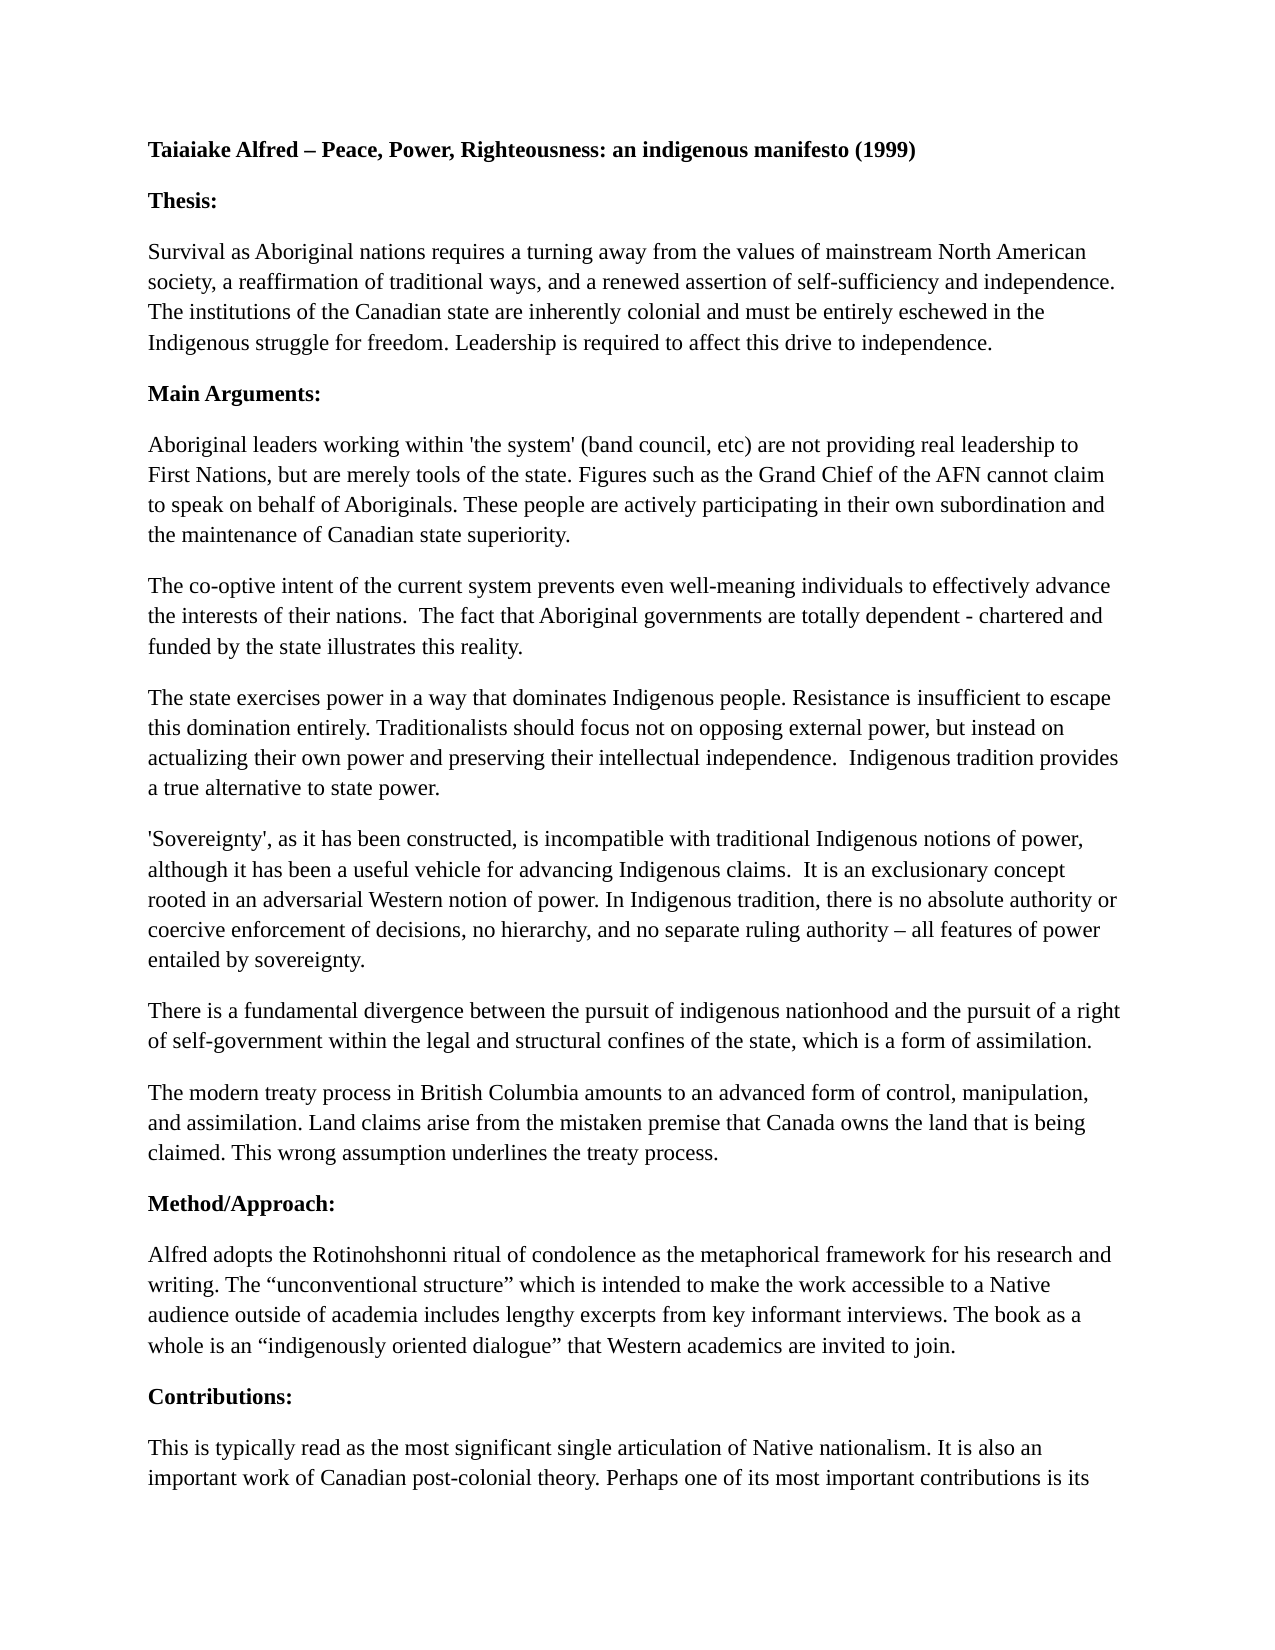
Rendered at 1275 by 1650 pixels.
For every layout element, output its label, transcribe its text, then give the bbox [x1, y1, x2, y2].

text The co-optive intent of the current system prevents even well-meaning individuals to effectively advance the interests of their nations. The fact that Aboriginal governments are totally dependent - chartered and funded by the state illustrates this reality. [148, 572, 1127, 659]
text 'Sovereignty', as it has been constructed, is incompatible with traditional Indigenous notions of power, although it has been a useful vehicle for advancing Indigenous claims. It is an exclusionary concept rooted in an adversarial Western notion of power. In Indigenous tradition, there is no absolute authority or coercive enforcement of decisions, no hierarchy, and no separate ruling authority – all features of power entailed by sovereignty. [148, 825, 1127, 973]
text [148, 1434, 1127, 1490]
text There is a fundamental divergence between the pursuit of indigenous nationhood and the pursuit of a right of self-government within the legal and structural confines of the state, which is a form of assimilation. [148, 997, 1127, 1054]
text Taiaiake Alfred – Peace, Power, Righteousness: an indigenous manifesto (1999) [148, 136, 1127, 162]
text Thesis: [148, 187, 1127, 213]
text Contributions: [148, 1383, 1127, 1409]
text The state exercises power in a way that dominates Indigenous people. Resistance is insufficient to escape this domination entirely. Traditionalists should focus not on opposing external power, but instead on actualizing their own power and preserving their intellectual independence. Indigenous tradition provides a true alternative to state power. [148, 684, 1127, 801]
text Method/Approach: [148, 1190, 1127, 1216]
text Main Arguments: [148, 379, 1127, 406]
text Alfred adopts the Rotinohshonni ritual of condolence as the metaphorical framework for his research and writing. The “unconventional structure” which is intended to make the work accessible to a Native audience outside of academia includes lengthy excerpts from key informant interviews. The book as a whole is an “indigenously oriented dialogue” that Western academics are invited to join. [148, 1241, 1127, 1358]
text Survival as Aboriginal nations requires a turning away from the values of mainstream North American society, a reaffirmation of traditional ways, and a renewed assertion of self-sufficiency and independence. The institutions of the Canadian state are inherently colonial and must be entirely eschewed in the Indigenous struggle for freedom. Leadership is required to affect this drive to independence. [148, 238, 1127, 355]
text The modern treaty process in British Columbia amounts to an advanced form of control, manipulation, and assimilation. Land claims arise from the mistaken premise that Canada owns the land that is being claimed. This wrong assumption underlines the treaty process. [148, 1078, 1127, 1165]
text Aboriginal leaders working within 'the system' (band council, etc) are not providing real leadership to First Nations, but are merely tools of the state. Figures such as the Grand Chief of the AFN cannot claim to speak on behalf of Aboriginals. These people are actively participating in their own subordination and the maintenance of Canadian state superiority. [148, 431, 1127, 548]
